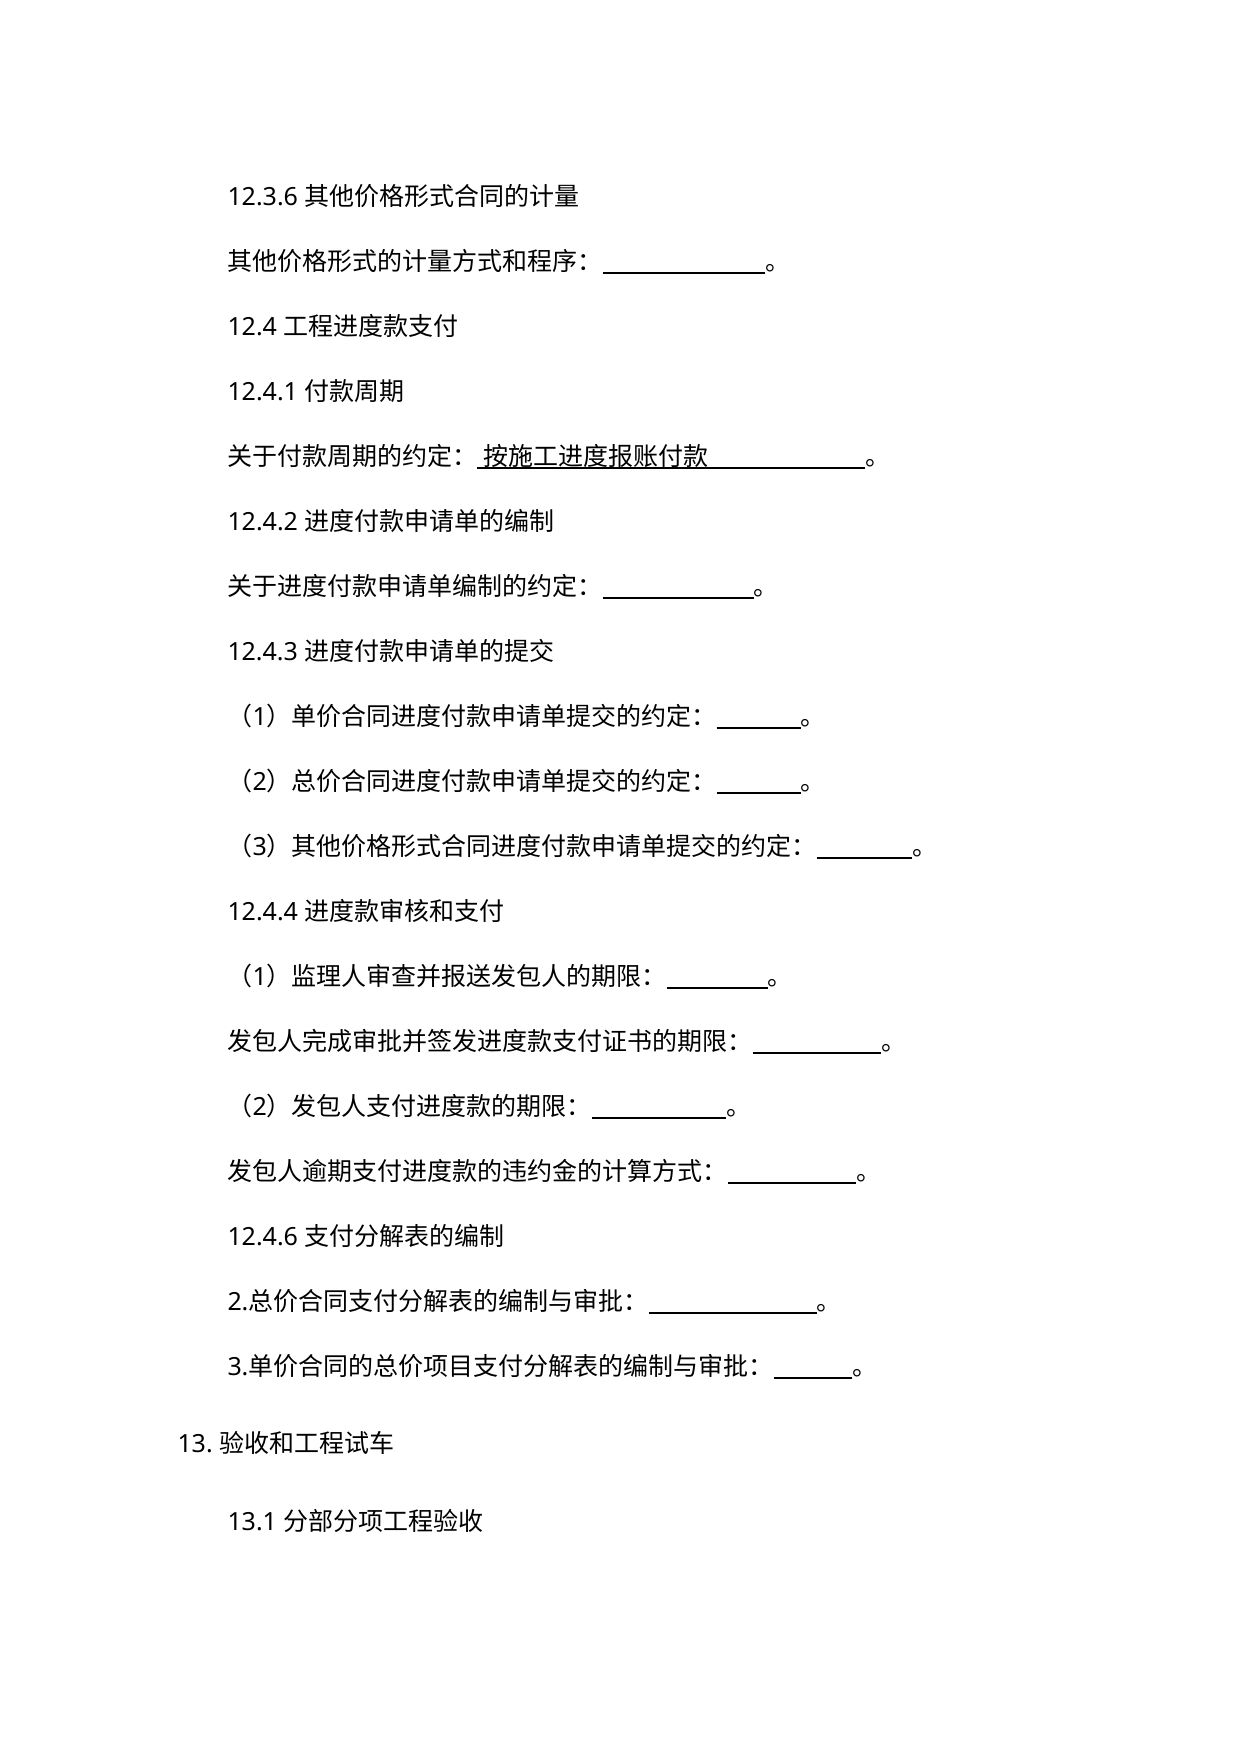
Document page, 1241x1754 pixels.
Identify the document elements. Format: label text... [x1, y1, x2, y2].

text 关于进度付款申请单编制的约定： 。 [177, 552, 1093, 617]
text 12.4.2 进度付款申请单的编制 [177, 487, 1093, 552]
text （2）发包人支付进度款的期限： 。 [177, 1072, 1093, 1137]
text 12.4.4 进度款审核和支付 [177, 877, 1093, 942]
text （1）监理人审查并报送发包人的期限： 。 [177, 942, 1093, 1007]
text （1）单价合同进度付款申请单提交的约定： 。 [177, 682, 1093, 747]
text 2.总价合同支付分解表的编制与审批： 。 [177, 1267, 1093, 1332]
text 12.3.6 其他价格形式合同的计量 [177, 162, 1093, 227]
text 12.4 工程进度款支付 [177, 292, 1093, 357]
text 关于付款周期的约定： 按施工进度报账付款 。 [177, 422, 1093, 487]
text （2）总价合同进度付款申请单提交的约定： 。 [177, 747, 1093, 812]
text （3）其他价格形式合同进度付款申请单提交的约定： 。 [177, 812, 1093, 877]
text 发包人逾期支付进度款的违约金的计算方式： 。 [177, 1137, 1093, 1202]
text 13.1 分部分项工程验收 [177, 1487, 1093, 1552]
text 3.单价合同的总价项目支付分解表的编制与审批： 。 [177, 1332, 1093, 1397]
subtitle 13. 验收和工程试车 [177, 1409, 1093, 1474]
text 12.4.6 支付分解表的编制 [177, 1202, 1093, 1267]
text 12.4.1 付款周期 [177, 357, 1093, 422]
text 发包人完成审批并签发进度款支付证书的期限： 。 [177, 1007, 1093, 1072]
text 其他价格形式的计量方式和程序： 。 [177, 227, 1093, 292]
text 12.4.3 进度付款申请单的提交 [177, 617, 1093, 682]
